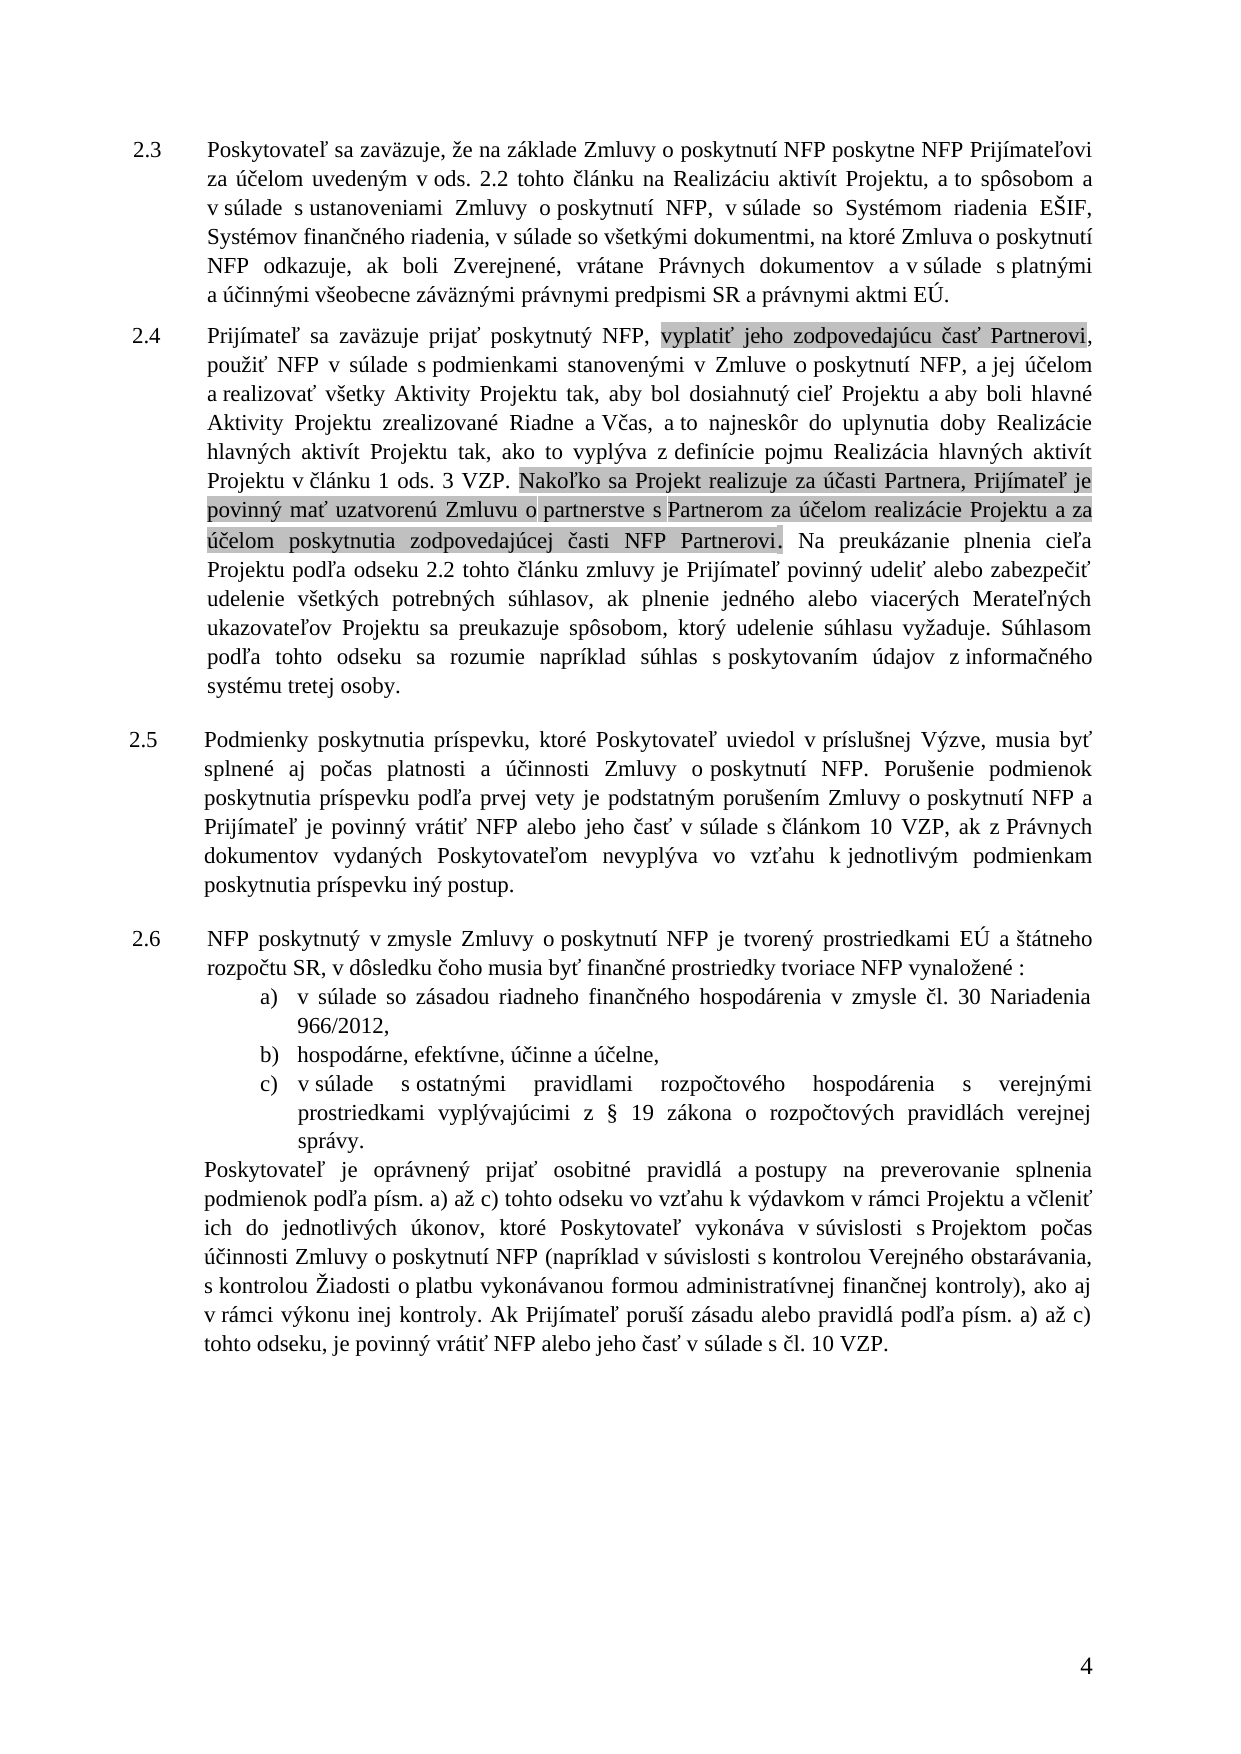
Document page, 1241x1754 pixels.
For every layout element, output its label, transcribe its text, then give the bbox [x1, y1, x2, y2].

list v súlade so zásadou riadneho finančného hospodárenia v zmysle čl. 30 Nariadenia 966/2012, [260, 983, 1092, 1038]
text Podmienky poskytnutia príspevku, ktoré Poskytovateľ uviedol v príslušnej Výzve, musia byť splnené aj počas platnosti a účinnosti Zmluvy o poskytnutí NFP. Porušenie podmienok poskytnutia príspevku podľa prvej vety je podstatným porušením Zmluvy o poskytnutí NFP a Prijímateľ je povinný vrátiť NFP alebo jeho časť v súlade s článkom 10 VZP, ak z Právnych dokumentov vydaných Poskytovateľom nevyplýva vo vzťahu k jednotlivým podmienkam poskytnutia príspevku iný postup. [129, 726, 1092, 897]
list Poskytovateľ je oprávnený prijať osobitné pravidlá a postupy na preverovanie splnenia podmienok podľa písm. a) až c) tohto odseku vo vzťahu k výdavkom v rámci Projektu a včleniť ich do jednotlivých úkonov, ktoré Poskytovateľ vykonáva v súvislosti s Projektom počas účinnosti Zmluvy o poskytnutí NFP (napríklad v súvislosti s kontrolou Verejného obstarávania, s kontrolou Žiadosti o platbu vykonávanou formou administratívnej finančnej kontroly), ako aj v rámci výkonu inej kontroly. Ak Prijímateľ poruší zásadu alebo pravidlá podľa písm. a) až c) tohto odseku, je povinný vrátiť NFP alebo jeho časť v súlade s čl. 10 VZP. [204, 1157, 1092, 1357]
text Prijímateľ sa zaväzuje prijať poskytnutý NFP, vyplatiť jeho zodpovedajúcu časť Partnerovi, použiť NFP v súlade s podmienkami stanovenými v Zmluve o poskytnutí NFP, a jej účelom a realizovať všetky Aktivity Projektu tak, aby bol dosiahnutý cieľ Projektu a aby boli hlavné Aktivity Projektu zrealizované Riadne a Včas, a to najneskôr do uplynutia doby Realizácie hlavných aktivít Projektu tak, ako to vyplýva z definície pojmu Realizácia hlavných aktivít Projektu v článku 1 ods. 3 VZP. Nakoľko sa Projekt realizuje za účasti Partnera, Prijímateľ je povinný mať uzatvorenú Zmluvu o partnerstve s Partnerom za účelom realizácie Projektu a za účelom poskytnutia zodpovedajúcej časti NFP Partnerovi. Na preukázanie plnenia cieľa Projektu podľa odseku 2.2 tohto článku zmluvy je Prijímateľ povinný udeliť alebo zabezpečiť udelenie všetkých potrebných súhlasov, ak plnenie jedného alebo viacerých Merateľných ukazovateľov Projektu sa preukazuje spôsobom, ktorý udelenie súhlasu vyžaduje. Súhlasom podľa tohto odseku sa rozumie napríklad súhlas s poskytovaním údajov z informačného systému tretej osoby. [132, 322, 1092, 698]
text Poskytovateľ sa zaväzuje, že na základe Zmluvy o poskytnutí NFP poskytne NFP Prijímateľovi za účelom uvedeným v ods. 2.2 tohto článku na Realizáciu aktivít Projektu, a to spôsobom a v súlade s ustanoveniami Zmluvy o poskytnutí NFP, v súlade so Systémom riadenia EŠIF, Systémov finančného riadenia, v súlade so všetkými dokumentmi, na ktoré Zmluva o poskytnutí NFP odkazuje, ak boli Zverejnené, vrátane Právnych dokumentov a v súlade s platnými a účinnými všeobecne záväznými právnymi predpismi SR a právnymi aktmi EÚ. [133, 136, 1092, 307]
list hospodárne, efektívne, účinne a účelne, [260, 1041, 1092, 1067]
list v súlade s ostatnými pravidlami rozpočtového hospodárenia s verejnými prostriedkami vyplývajúcimi z § 19 zákona o rozpočtových pravidlách verejnej správy. [260, 1070, 1092, 1154]
text NFP poskytnutý v zmysle Zmluvy o poskytnutí NFP je tvorený prostriedkami EÚ a štátneho rozpočtu SR, v dôsledku čoho musia byť finančné prostriedky tvoriace NFP vynaložené : [132, 925, 1092, 980]
